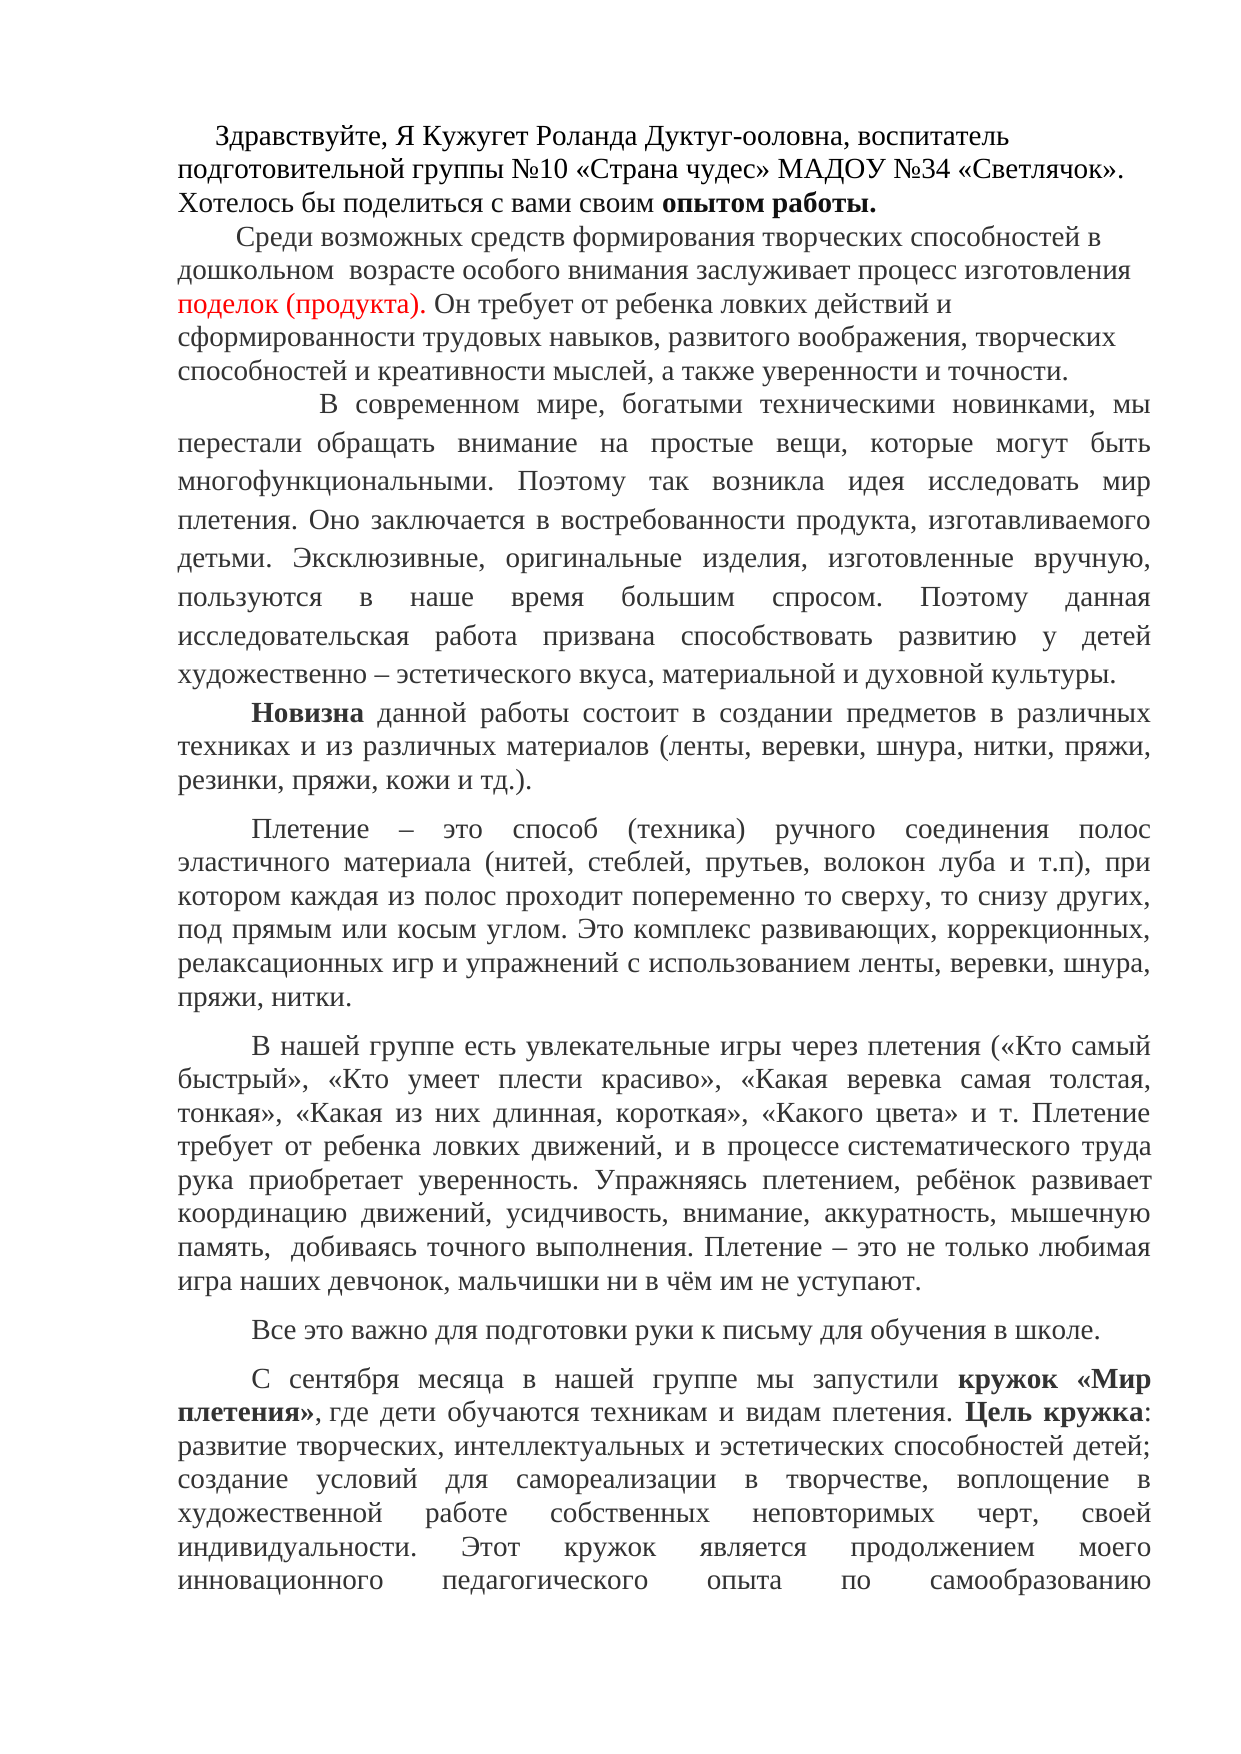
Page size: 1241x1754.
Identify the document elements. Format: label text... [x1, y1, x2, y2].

text Здравствуйте, Я Кужугет Роланда Дуктуг-ооловна, воспитатель подготовительной группы №10 «Страна чудес» МАДОУ №34 «Светлячок». Хотелось бы поделиться с вами своим опытом работы. [177, 118, 1152, 219]
text Плетение – это способ (техника) ручного соединения полос эластичного материала (нитей, стеблей, прутьев, волокон луба и т.п), при котором каждая из полос проходит попеременно то сверху, то снизу других, под прямым или косым углом. Это комплекс развивающих, коррекционных, релаксационных игр и упражнений с использованием ленты, веревки, шнура, пряжи, нитки. [177, 811, 1152, 1012]
text В современном мире, богатыми техническими новинками, мы перестали обращать внимание на простые вещи, которые могут быть многофункциональными. Поэтому так возникла идея исследовать мир плетения. Оно заключается в востребованности продукта, изготавливаемого детьми. Эксклюзивные, оригинальные изделия, изготовленные вручную, пользуются в наше время большим спросом. Поэтому данная исследовательская работа призвана способствовать развитию у детей художественно – эстетического вкуса, материальной и духовной культуры. [177, 386, 1152, 690]
text Все это важно для подготовки руки к письму для обучения в школе. [177, 1312, 1152, 1345]
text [177, 1361, 1152, 1596]
text В нашей группе есть увлекательные игры через плетения («Кто самый быстрый», «Кто умеет плести красиво», «Какая веревка самая толстая, тонкая», «Какая из них длинная, короткая», «Какого цвета» и т. Плетение требует от ребенка ловких движений, и в процессе систематического труда рука приобретает уверенность. Упражняясь плетением, ребёнок развивает координацию движений, усидчивость, внимание, аккуратность, мышечную память, добиваясь точного выполнения. Плетение – это не только любимая игра наших девчонок, мальчишки ни в чём им не уступают. [177, 1028, 1152, 1296]
text Новизна данной работы состоит в создании предметов в различных техниках и из различных материалов (ленты, веревки, шнура, нитки, пряжи, резинки, пряжи, кожи и тд.). [177, 695, 1152, 795]
text Среди возможных средств формирования творческих способностей в дошкольном возрасте особого внимания заслуживает процесс изготовления поделок (продукта). Он требует от ребенка ловких действий и сформированности трудовых навыков, развитого воображения, творческих способностей и креативности мыслей, а также уверенности и точности. [177, 219, 1152, 386]
